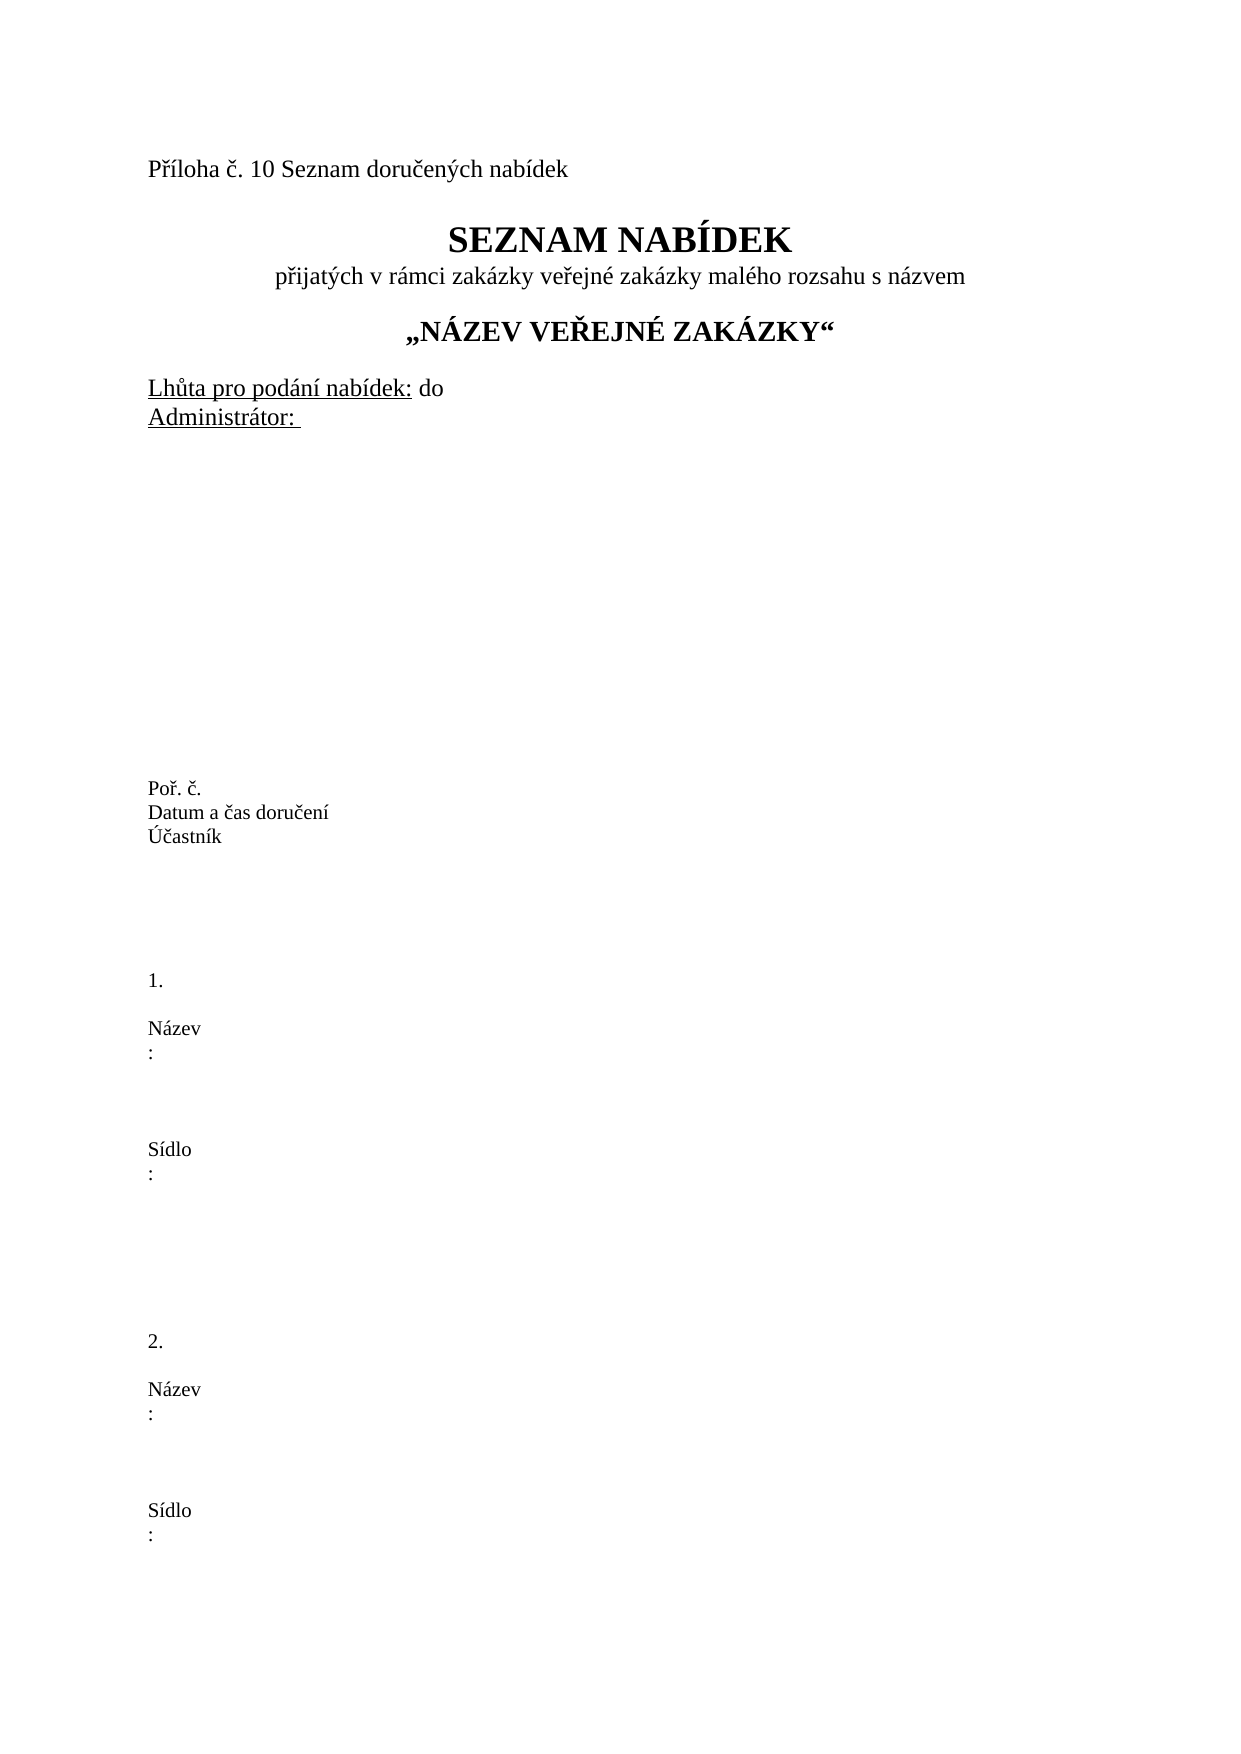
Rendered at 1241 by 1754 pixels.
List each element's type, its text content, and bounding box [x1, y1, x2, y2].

title SEZNAM NABÍDEK [148, 218, 1092, 261]
subtitle Administrátor: [148, 402, 1092, 431]
title přijatých v rámci zakázky veřejné zakázky malého rozsahu s názvem [148, 261, 1092, 289]
subtitle Lhůta pro podání nabídek: do [148, 373, 1092, 402]
text „název veřeJné zakázky“ [148, 314, 1092, 348]
list Příloha č. 10 Seznam doručených nabídek [148, 154, 1092, 183]
